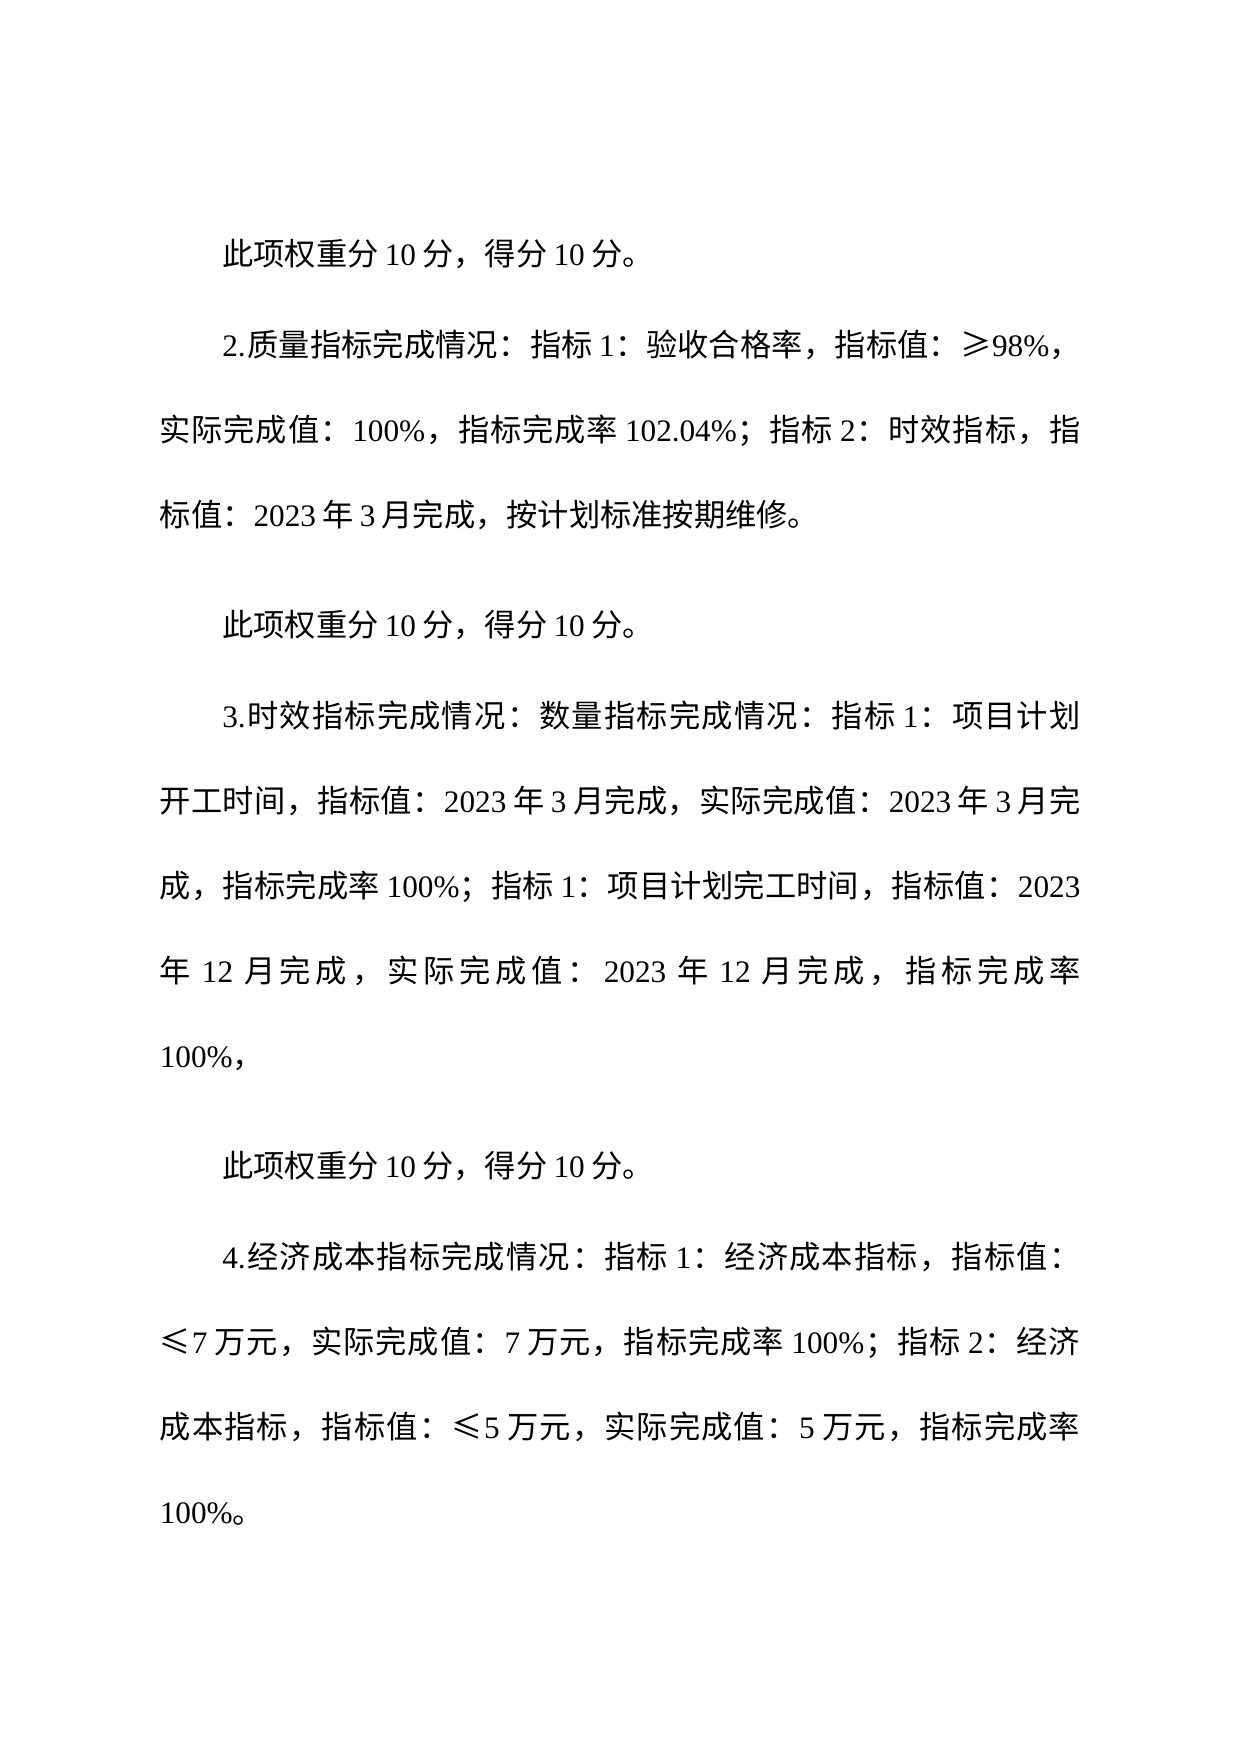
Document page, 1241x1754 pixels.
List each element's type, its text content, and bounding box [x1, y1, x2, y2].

list 经济成本指标完成情况：指标1：经济成本指标，指标值：≤7万元，实际完成值：7万元，指标完成率100%；指标2：经济成本指标，指标值：≤5万元，实际完成值：5万元，指标完成率100%。 [159, 1212, 1081, 1552]
title 此项权重分10分，得分10分。 [159, 580, 1081, 665]
title 此项权重分10分，得分10分。 [159, 1121, 1081, 1206]
list 时效指标完成情况：数量指标完成情况：指标1：项目计划开工时间，指标值：2023年3月完成，实际完成值：2023年3月完成，指标完成率100%；指标1：项目计划完工时间，指标值：2023年12月完成，实际完成值：2023年12月完成，指标完成率100%， [159, 671, 1081, 1096]
list 质量指标完成情况：指标1：验收合格率，指标值：≥98%，实际完成值：100%，指标完成率102.04%；指标2：时效指标，指标值：2023年3月完成，按计划标准按期维修。 [159, 300, 1081, 555]
title 此项权重分10分，得分10分。 [159, 209, 1081, 294]
